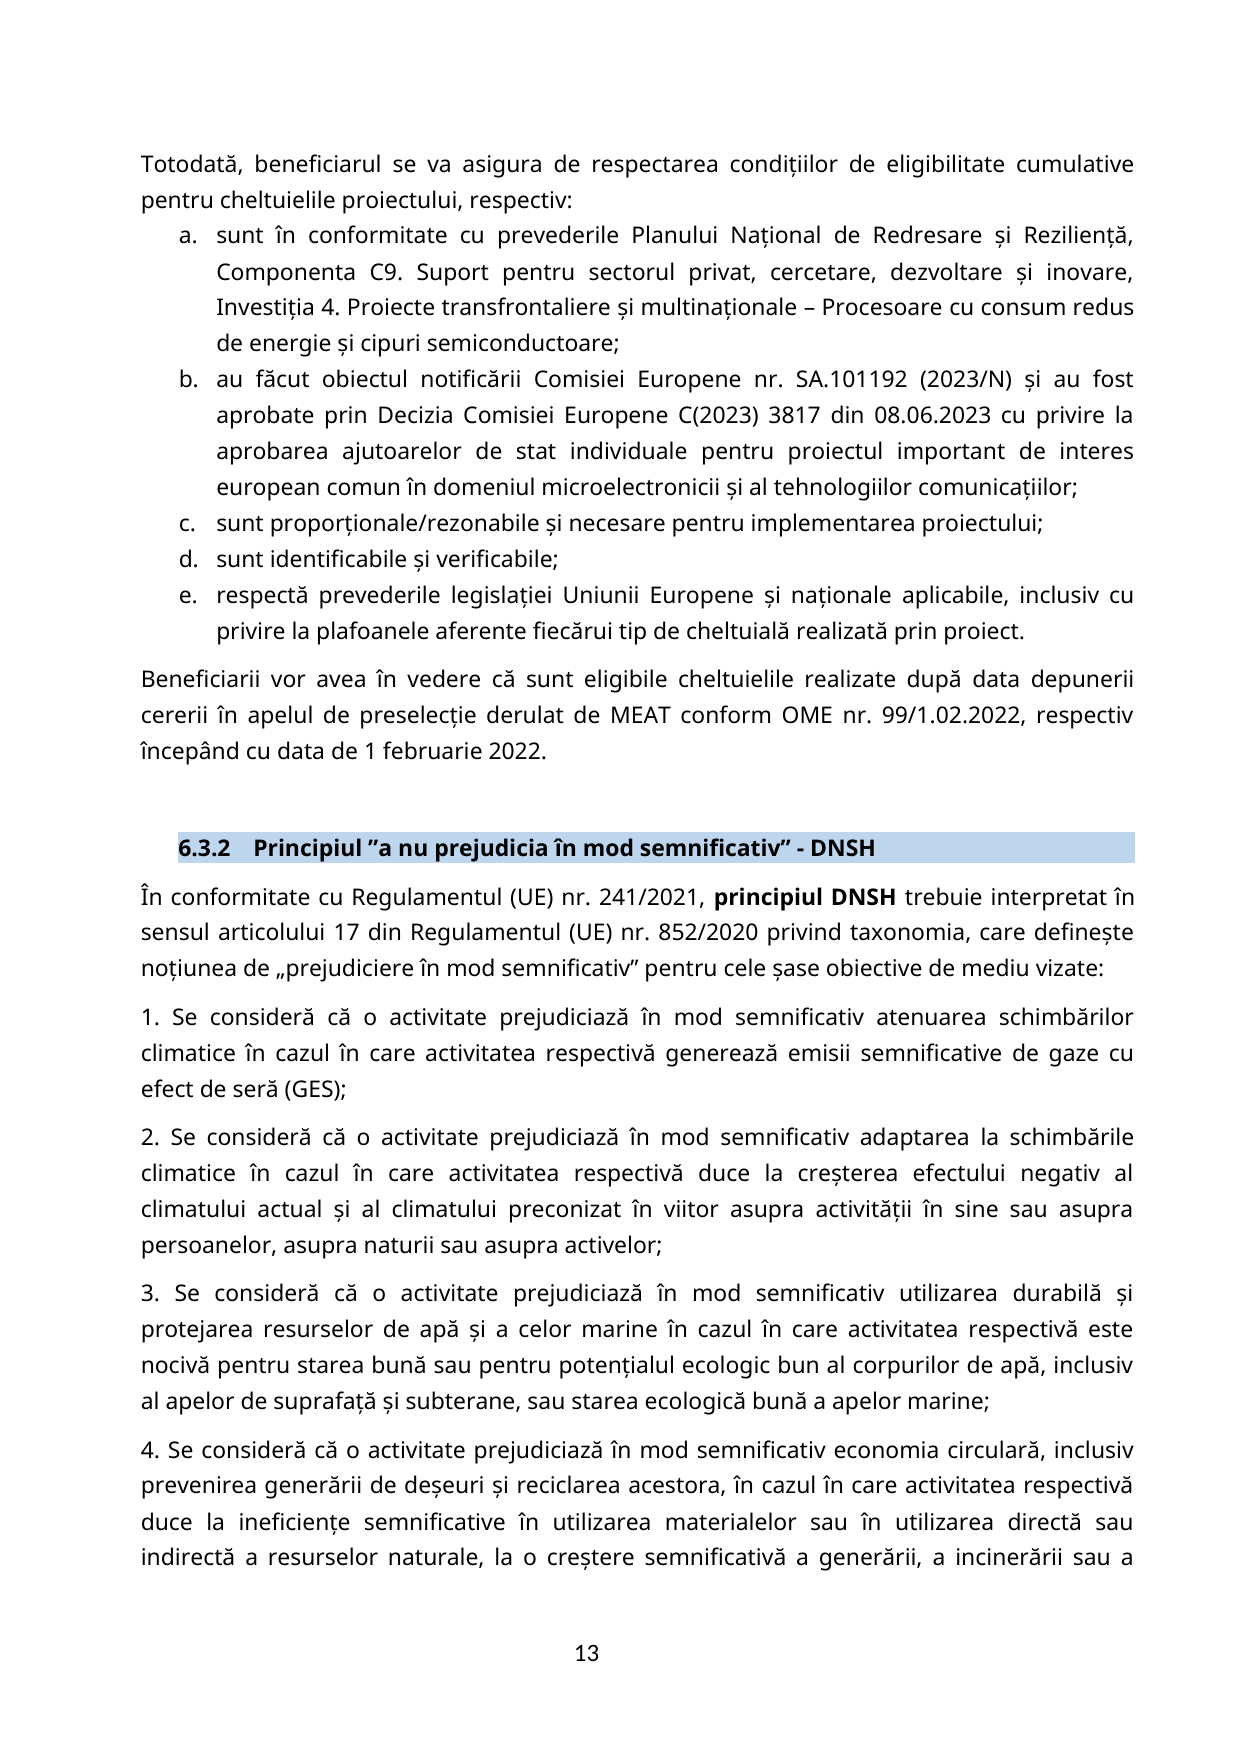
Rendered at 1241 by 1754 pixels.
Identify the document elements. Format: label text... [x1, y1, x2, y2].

text 1. Se consideră că o activitate prejudiciază în mod semnificativ atenuarea schimbărilor climatice în cazul în care activitatea respectivă generează emisii semnificative de gaze cu efect de seră (GES); [141, 1001, 1135, 1104]
list sunt proporționale/rezonabile și necesare pentru implementarea proiectului; [178, 507, 1135, 538]
subtitle Principiul ”a nu prejudicia în mod semnificativ” - DNSH [178, 832, 1135, 863]
text 2. Se consideră că o activitate prejudiciază în mod semnificativ adaptarea la schimbările climatice în cazul în care activitatea respectivă duce la creșterea efectului negativ al climatului actual și al climatului preconizat în viitor asupra activității în sine sau asupra persoanelor, asupra naturii sau asupra activelor; [141, 1121, 1135, 1260]
list respectă prevederile legislaţiei Uniunii Europene şi naţionale aplicabile, inclusiv cu privire la plafoanele aferente fiecărui tip de cheltuială realizată prin proiect. [178, 579, 1135, 646]
text În conformitate cu Regulamentul (UE) nr. 241/2021, principiul DNSH trebuie interpretat în sensul articolului 17 din Regulamentul (UE) nr. 852/2020 privind taxonomia, care definește noțiunea de „prejudiciere în mod semnificativ” pentru cele șase obiective de mediu vizate: [141, 880, 1135, 983]
list sunt în conformitate cu prevederile Planului Național de Redresare și Reziliență, Componenta C9. Suport pentru sectorul privat, cercetare, dezvoltare și inovare, Investiția 4. Proiecte transfrontaliere și multinaționale – Procesoare cu consum redus de energie și cipuri semiconductoare; [178, 219, 1135, 358]
text Totodată, beneficiarul se va asigura de respectarea condițiilor de eligibilitate cumulative pentru cheltuielile proiectului, respectiv: [141, 148, 1135, 215]
text 3. Se consideră că o activitate prejudiciază în mod semnificativ utilizarea durabilă și protejarea resurselor de apă și a celor marine în cazul în care activitatea respectivă este nocivă pentru starea bună sau pentru potențialul ecologic bun al corpurilor de apă, inclusiv al apelor de suprafață și subterane, sau starea ecologică bună a apelor marine; [141, 1277, 1135, 1416]
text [141, 1433, 1135, 1573]
list au făcut obiectul notificării Comisiei Europene nr. SA.101192 (2023/N) și au fost aprobate prin Decizia Comisiei Europene C(2023) 3817 din 08.06.2023 cu privire la aprobarea ajutoarelor de stat individuale pentru proiectul important de interes european comun în domeniul microelectronicii și al tehnologiilor comunicațiilor; [178, 363, 1135, 502]
list sunt identificabile și verificabile; [178, 543, 1135, 574]
text Beneficiarii vor avea în vedere că sunt eligibile cheltuielile realizate după data depunerii cererii în apelul de preselecție derulat de MEAT conform OME nr. 99/1.02.2022, respectiv începând cu data de 1 februarie 2022. [141, 663, 1135, 766]
